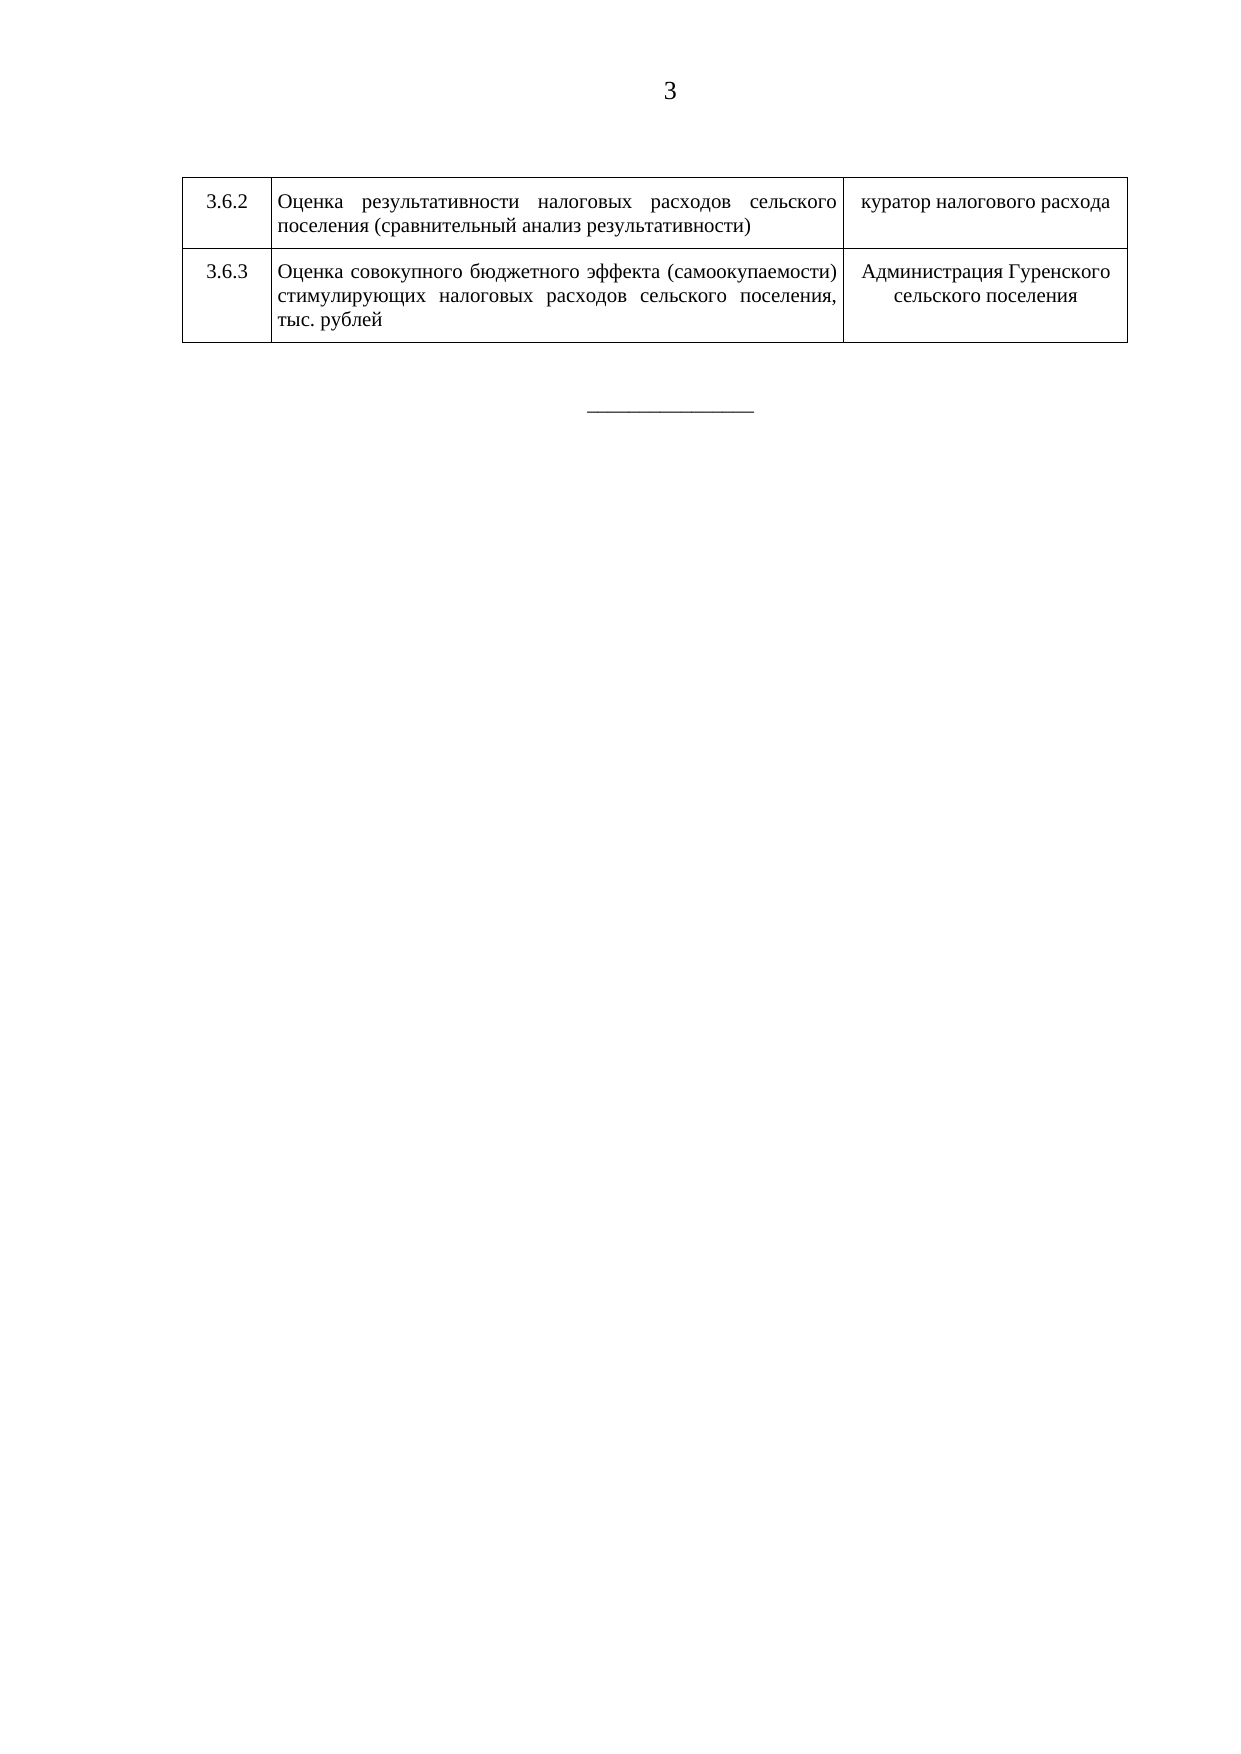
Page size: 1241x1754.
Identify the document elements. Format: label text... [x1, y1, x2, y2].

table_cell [844, 178, 1127, 248]
table_cell 3.6.3 [183, 249, 271, 342]
table_cell 3.6.2 [183, 178, 271, 248]
table_cell Оценка результативности налоговых расходов сельского поселения (сравнительный анализ результативности) [272, 178, 843, 248]
table_cell Оценка совокупного бюджетного эффекта (самоокупаемости) стимулирующих налоговых расходов сельского поселения, тыс. рублей [272, 249, 843, 342]
table_cell Администрация Гуренского сельского поселения [844, 249, 1127, 342]
text ________________ [189, 391, 1152, 415]
